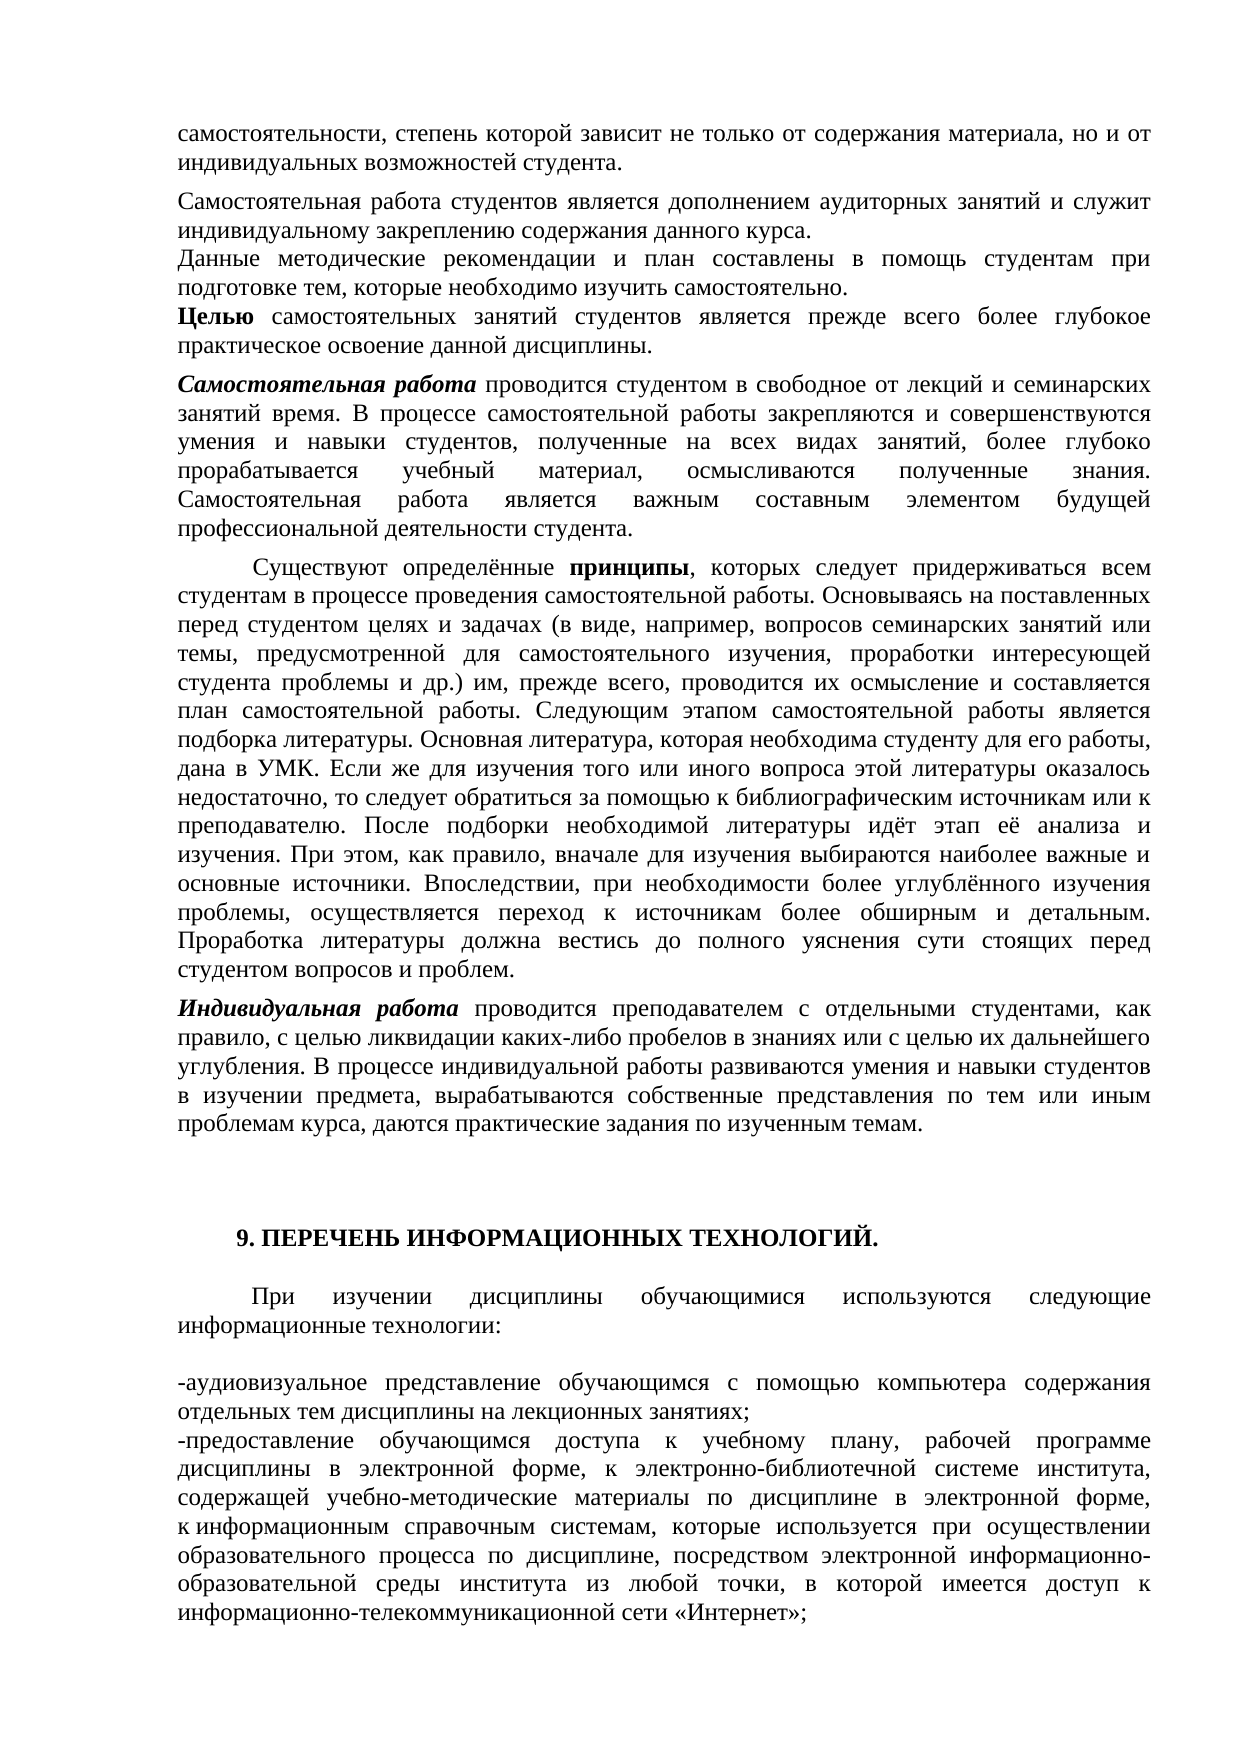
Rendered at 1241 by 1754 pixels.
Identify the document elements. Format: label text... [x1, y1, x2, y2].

text Самостоятельная работа проводится студентом в свободное от лекций и семинарских занятий время. В процессе самостоятельной работы закрепляются и совершенствуются умения и навыки студентов, полученные на всех видах занятий, более глубоко прорабатывается учебный материал, осмысливаются полученные знания. Самостоятельная работа является важным составным элементом будущей профессиональной деятельности студента. [177, 369, 1152, 541]
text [177, 118, 1152, 176]
text -аудиовизуальное представление обучающимся с помощью компьютера содержания отдельных тем дисциплины на лекционных занятиях; [177, 1367, 1152, 1425]
text При изучении дисциплины обучающимися используются следующие информационные технологии: [177, 1281, 1152, 1338]
text 9. ПЕРЕЧЕНЬ ИНФОРМАЦИОННЫХ ТЕХНОЛОГИЙ. [177, 1223, 1152, 1252]
text Индивидуальная работа проводится преподавателем с отдельными студентами, как правило, с целью ликвидации каких-либо пробелов в знаниях или с целью их дальнейшего углубления. В процессе индивидуальной работы развиваются умения и навыки студентов в изучении предмета, вырабатываются собственные представления по тем или иным проблемам курса, даются практические задания по изученным темам. [177, 993, 1152, 1137]
text Самостоятельная работа студентов является дополнением аудиторных занятий и служит индивидуальному закреплению содержания данного курса. [177, 186, 1152, 243]
text Существуют определённые принципы, которых следует придерживаться всем студентам в процессе проведения самостоятельной работы. Основываясь на поставленных перед студентом целях и задачах (в виде, например, вопросов семинарских занятий или темы, предусмотренной для самостоятельного изучения, проработки интересующей студента проблемы и др.) им, прежде всего, проводится их осмысление и составляется план самостоятельной работы. Следующим этапом самостоятельной работы является подборка литературы. Основная литература, которая необходима студенту для его работы, дана в УМК. Если же для изучения того или иного вопроса этой литературы оказалось недостаточно, то следует обратиться за помощью к библиографическим источникам или к преподавателю. После подборки необходимой литературы идёт этап её анализа и изучения. При этом, как правило, вначале для изучения выбираются наиболее важные и основные источники. Впоследствии, при необходимости более углублённого изучения проблемы, осуществляется переход к источникам более обширным и детальным. Проработка литературы должна вестись до полного уяснения сути стоящих перед студентом вопросов и проблем. [177, 552, 1152, 983]
text -предоставление обучающимся доступа к учебному плану, рабочей программе дисциплины в электронной форме, к электронно-библиотечной системе института, содержащей учебно-методические материалы по дисциплине в электронной форме, к информационным справочным системам, которые используется при осуществлении образовательного процесса по дисциплине, посредством электронной информационно-образовательной среды института из любой точки, в которой имеется доступ к информационно-телекоммуникационной сети «Интернет»; [177, 1425, 1152, 1626]
text Данные методические рекомендации и план составлены в помощь студентам при подготовке тем, которые необходимо изучить самостоятельно. [177, 243, 1152, 301]
text Целью самостоятельных занятий студентов является прежде всего более глубокое практическое освоение данной дисциплины. [177, 301, 1152, 358]
